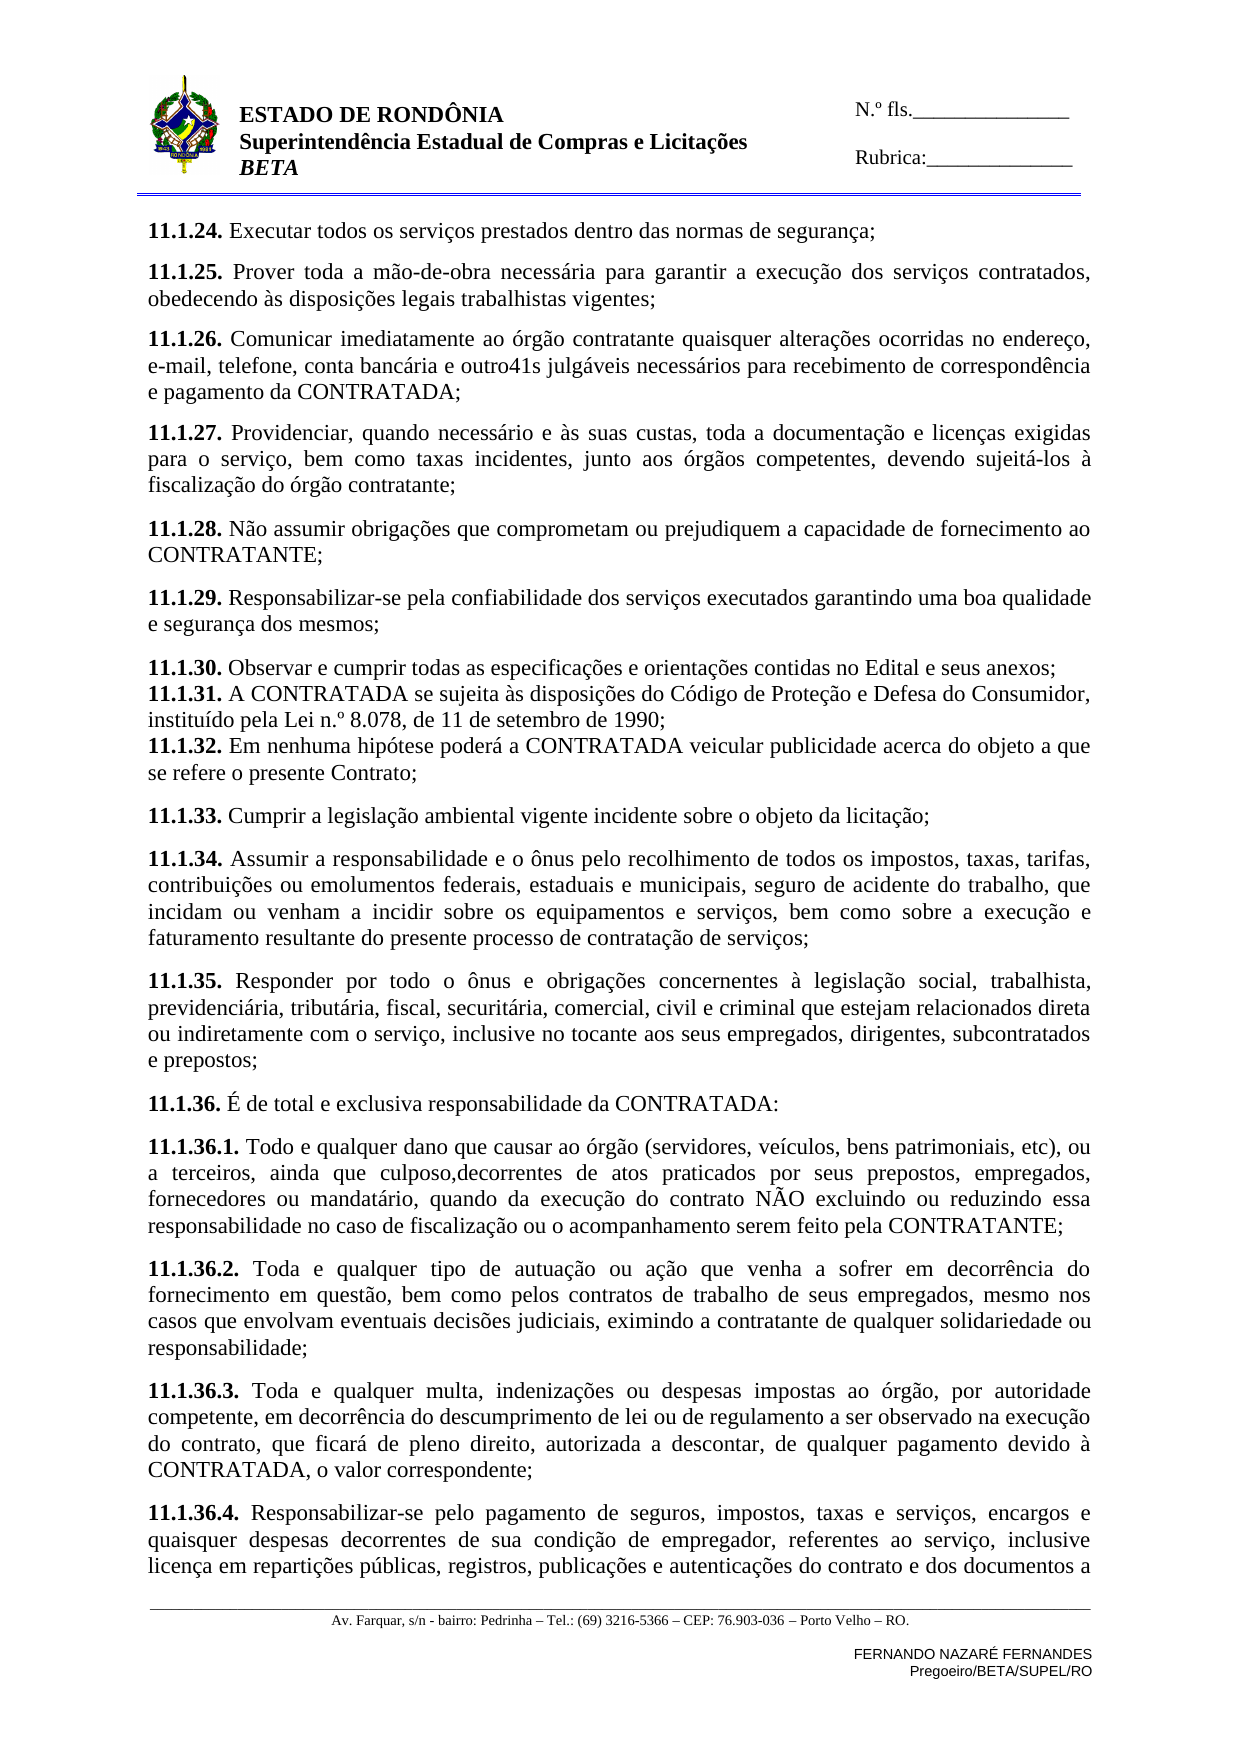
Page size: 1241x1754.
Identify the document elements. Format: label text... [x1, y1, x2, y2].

picture [148, 75, 221, 175]
text 11.1.31. A CONTRATADA se sujeita às disposições do Código de Proteção e Defesa do Consumidor, instituído pela Lei n.º 8.078, de 11 de setembro de 1990; [148, 680, 1093, 733]
text 11.1.36.2. Toda e qualquer tipo de autuação ou ação que venha a sofrer em decorrência do fornecimento em questão, bem como pelos contratos de trabalho de seus empregados, mesmo nos casos que envolvam eventuais decisões judiciais, eximindo a contratante de qualquer solidariedade ou responsabilidade; [148, 1255, 1093, 1360]
text 11.1.36.1. Todo e qualquer dano que causar ao órgão (servidores, veículos, bens patrimoniais, etc), ou a terceiros, ainda que culposo,decorrentes de atos praticados por seus prepostos, empregados, fornecedores ou mandatário, quando da execução do contrato NÃO excluindo ou reduzindo essa responsabilidade no caso de fiscalização ou o acompanhamento serem feito pela CONTRATANTE; [148, 1133, 1093, 1238]
text 11.1.36. É de total e exclusiva responsabilidade da CONTRATADA: [148, 1089, 1093, 1116]
text 11.1.34. Assumir a responsabilidade e o ônus pelo recolhimento de todos os impostos, taxas, tarifas, contribuições ou emolumentos federais, estaduais e municipais, seguro de acidente do trabalho, que incidam ou venham a incidir sobre os equipamentos e serviços, bem como sobre a execução e faturamento resultante do presente processo de contratação de serviços; [148, 845, 1093, 951]
text 11.1.32. Em nenhuma hipótese poderá a CONTRATADA veicular publicidade acerca do objeto a que se refere o presente Contrato; [148, 733, 1093, 785]
text 11.1.24. Executar todos os serviços prestados dentro das normas de segurança; [148, 217, 1093, 244]
text 11.1.25. Prover toda a mão-de-obra necessária para garantir a execução dos serviços contratados, obedecendo às disposições legais trabalhistas vigentes; [148, 258, 1092, 311]
text 11.1.33. Cumprir a legislação ambiental vigente incidente sobre o objeto da licitação; [148, 802, 1093, 828]
text 11.1.30. Observar e cumprir todas as especificações e orientações contidas no Edital e seus anexos; [148, 653, 1092, 680]
text 11.1.28. Não assumir obrigações que comprometam ou prejudiquem a capacidade de fornecimento ao CONTRATANTE; [148, 514, 1092, 567]
text 11.1.36.3. Toda e qualquer multa, indenizações ou despesas impostas ao órgão, por autoridade competente, em decorrência do descumprimento de lei ou de regulamento a ser observado na execução do contrato, que ficará de pleno direito, autorizada a descontar, de qualquer pagamento devido à CONTRATADA, o valor correspondente; [148, 1377, 1092, 1482]
text 11.1.29. Responsabilizar-se pela confiabilidade dos serviços executados garantindo uma boa qualidade e segurança dos mesmos; [148, 584, 1092, 637]
text 11.1.27. Providenciar, quando necessário e às suas custas, toda a documentação e licenças exigidas para o serviço, bem como taxas incidentes, junto aos órgãos competentes, devendo sujeitá-los à fiscalização do órgão contratante; [148, 419, 1093, 498]
text 11.1.35. Responder por todo o ônus e obrigações concernentes à legislação social, trabalhista, previdenciária, tributária, fiscal, securitária, comercial, civil e criminal que estejam relacionados direta ou indiretamente com o serviço, inclusive no tocante aos seus empregados, dirigentes, subcontratados e prepostos; [148, 967, 1092, 1073]
text 11.1.26. Comunicar imediatamente ao órgão contratante quaisquer alterações ocorridas no endereço, e-mail, telefone, conta bancária e outro41s julgáveis necessários para recebimento de correspondência e pagamento da CONTRATADA; [148, 325, 1092, 404]
